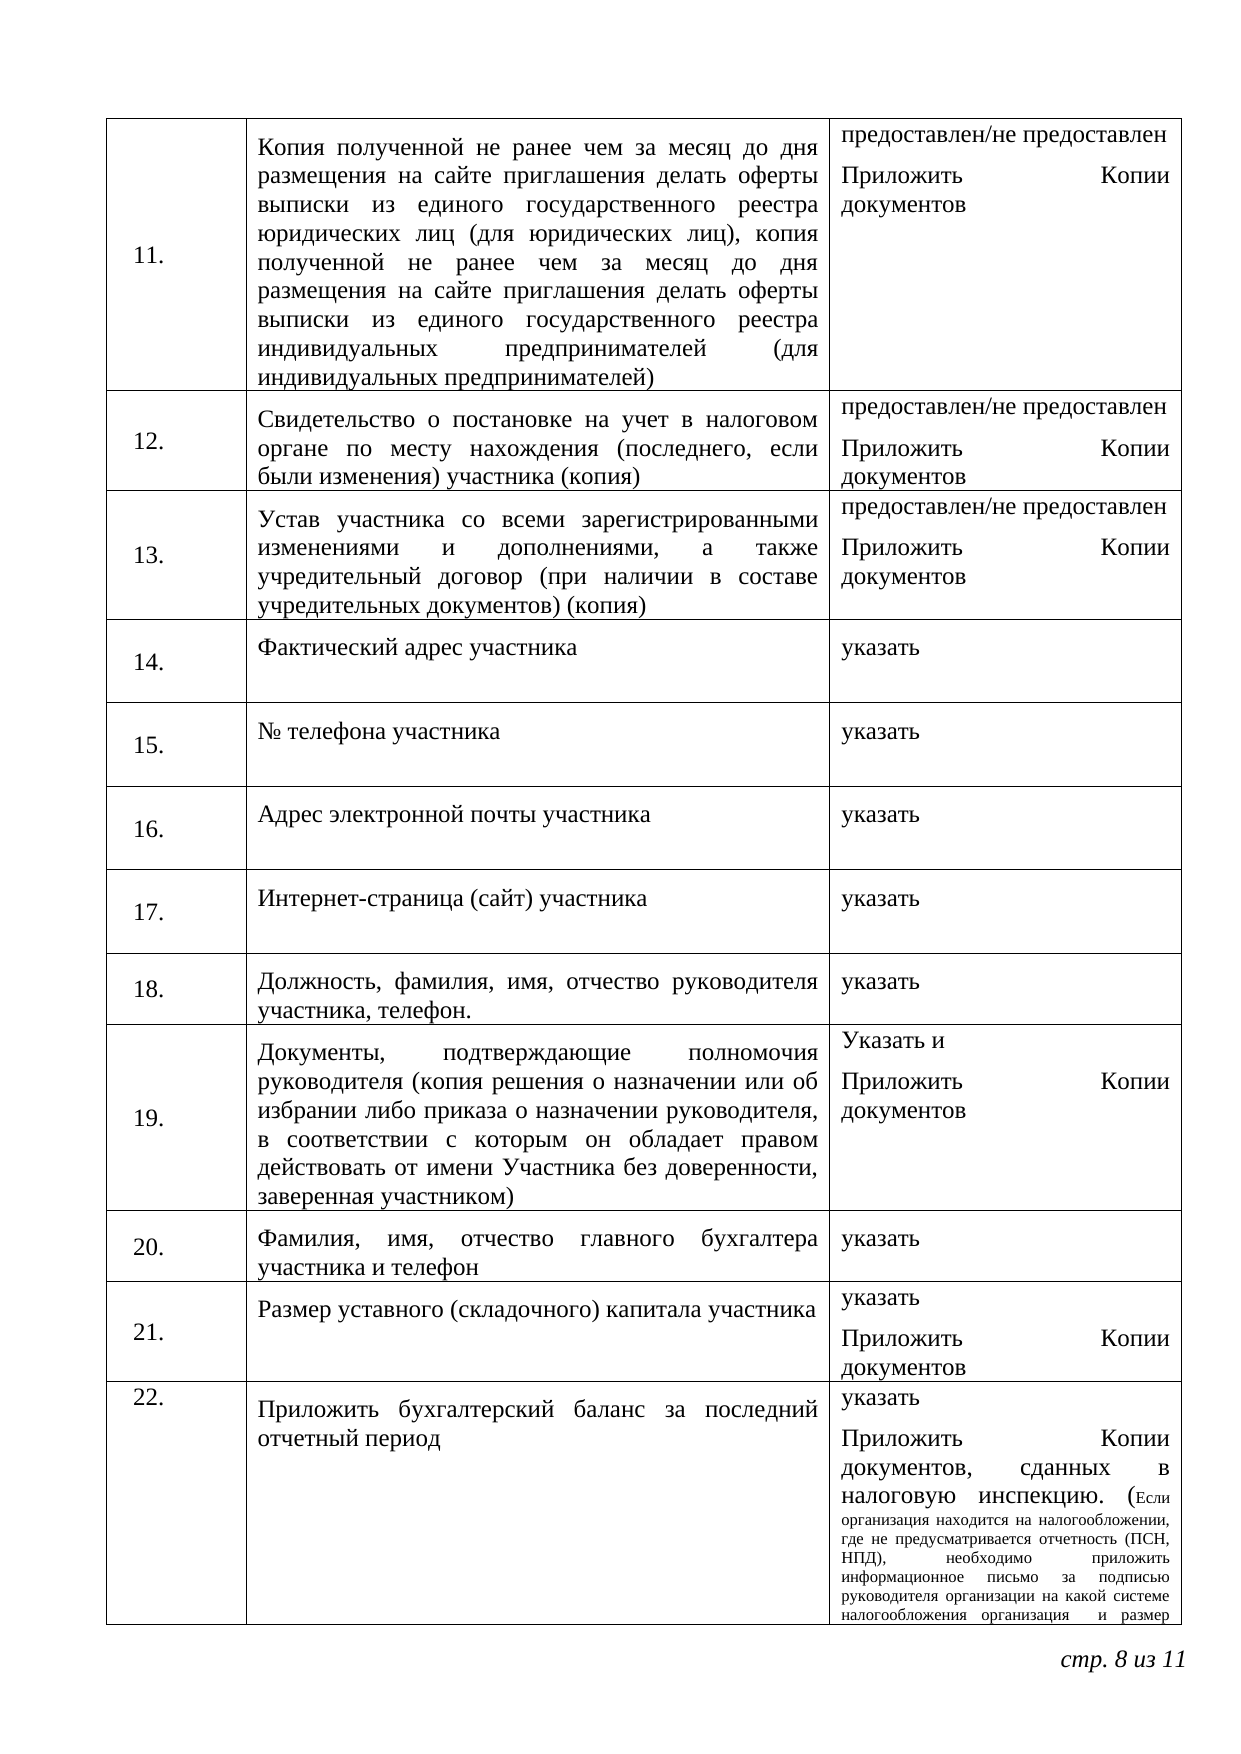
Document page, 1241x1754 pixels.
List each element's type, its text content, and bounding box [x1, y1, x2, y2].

table_cell [107, 119, 246, 390]
table_cell [107, 1211, 246, 1281]
table_cell указать [830, 870, 1181, 953]
table_cell [107, 620, 246, 702]
table_cell [107, 870, 246, 953]
table_cell предоставлен/не предоставлен Приложить Копии документов [830, 119, 1181, 390]
table_cell [107, 1025, 246, 1210]
table_cell Свидетельство о постановке на учет в налоговом органе по месту нахождения (последнего, если были изменения) участника (копия) [247, 391, 829, 490]
table_cell [107, 787, 246, 869]
table_cell Интернет-страница (сайт) участника [247, 870, 829, 953]
table_cell Размер уставного (складочного) капитала участника [247, 1282, 829, 1381]
table_cell Копия полученной не ранее чем за месяц до дня размещения на сайте приглашения делать оферты выписки из единого государственного реестра юридических лиц (для юридических лиц), копия полученной не ранее чем за месяц до дня размещения на сайте приглашения делать оферты выписки из единого государственного реестра индивидуальных предпринимателей (для индивидуальных предпринимателей) [247, 119, 829, 390]
table_cell указать [830, 1211, 1181, 1281]
table_cell Документы, подтверждающие полномочия руководителя (копия решения о назначении или об избрании либо приказа о назначении руководителя, в соответствии с которым он обладает правом действовать от имени Участника без доверенности, заверенная участником) [247, 1025, 829, 1210]
table_cell Фамилия, имя, отчество главного бухгалтера участника и телефон [247, 1211, 829, 1281]
table_cell [107, 1282, 246, 1381]
table_cell № телефона участника [247, 703, 829, 786]
table_cell указать [830, 620, 1181, 702]
table_cell [107, 954, 246, 1024]
table_cell Устав участника со всеми зарегистрированными изменениями и дополнениями, а также учредительный договор (при наличии в составе учредительных документов) (копия) [247, 491, 829, 619]
table_cell указать Приложить Копии документов [830, 1282, 1181, 1381]
table_cell Фактический адрес участника [247, 620, 829, 702]
table_cell [107, 491, 246, 619]
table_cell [830, 1382, 1181, 1624]
table_cell Указать и Приложить Копии документов [830, 1025, 1181, 1210]
table_cell указать [830, 787, 1181, 869]
table_cell [107, 1382, 246, 1624]
table_cell предоставлен/не предоставлен Приложить Копии документов [830, 391, 1181, 490]
table_cell указать [830, 703, 1181, 786]
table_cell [247, 1382, 829, 1624]
table_cell предоставлен/не предоставлен Приложить Копии документов [830, 491, 1181, 619]
table_cell Должность, фамилия, имя, отчество руководителя участника, телефон. [247, 954, 829, 1024]
table_cell [107, 391, 246, 490]
table_cell Адрес электронной почты участника [247, 787, 829, 869]
table_cell [107, 703, 246, 786]
table_cell указать [830, 954, 1181, 1024]
